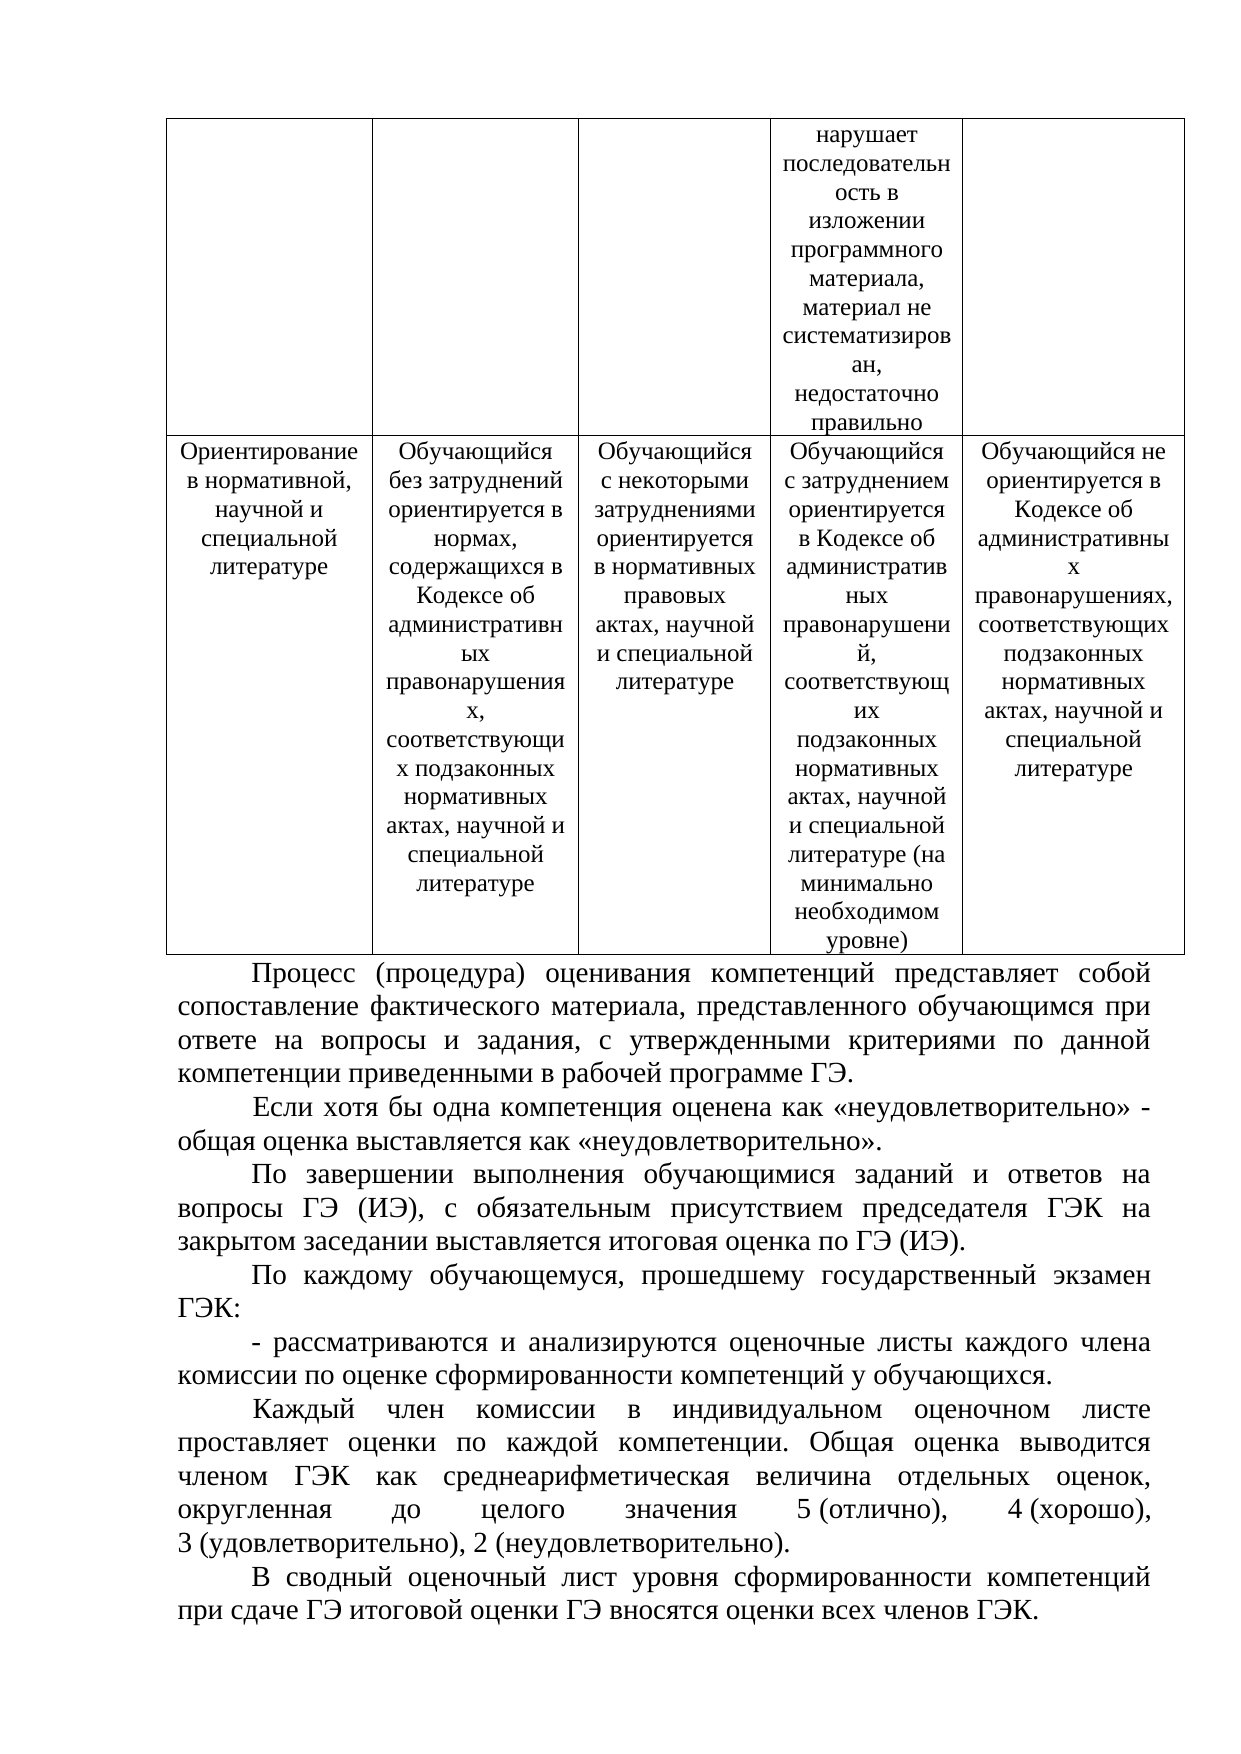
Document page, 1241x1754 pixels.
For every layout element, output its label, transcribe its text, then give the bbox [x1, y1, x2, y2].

text - рассматриваются и анализируются оценочные листы каждого члена комиссии по оценке сформированности компетенций у обучающихся. [177, 1324, 1152, 1391]
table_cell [167, 119, 372, 435]
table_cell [373, 119, 578, 435]
text По завершении выполнения обучающимися заданий и ответов на вопросы ГЭ (ИЭ), с обязательным присутствием председателя ГЭК на закрытом заседании выставляется итоговая оценка по ГЭ (ИЭ). [177, 1156, 1152, 1257]
text Процесс (процедура) оценивания компетенций представляет собой сопоставление фактического материала, представленного обучающимся при ответе на вопросы и задания, с утвержденными критериями по данной компетенции приведенными в рабочей программе ГЭ. [177, 955, 1152, 1089]
table_cell Обучающийся с затруднением ориентируется в Кодексе об административных правонарушений, соответствующих подзаконных нормативных актах, научной и специальной литературе (на минимально необходимом уровне) [771, 436, 962, 954]
text Если хотя бы одна компетенция оценена как «неудовлетворительно» - общая оценка выставляется как «неудовлетворительно». [177, 1089, 1152, 1156]
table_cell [579, 119, 770, 435]
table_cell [963, 119, 1184, 435]
text По каждому обучающемуся, прошедшему государственный экзамен ГЭК: [177, 1257, 1152, 1324]
table_cell Обучающийся с некоторыми затруднениями ориентируется в нормативных правовых актах, научной и специальной литературе [579, 436, 770, 954]
table_cell Обучающийся не ориентируется в Кодексе об административных правонарушениях, соответствующих подзаконных нормативных актах, научной и специальной литературе [963, 436, 1184, 954]
table_cell Ориентирование в нормативной, научной и специальной литературе [167, 436, 372, 954]
text В сводный оценочный лист уровня сформированности компетенций при сдаче ГЭ итоговой оценки ГЭ вносятся оценки всех членов ГЭК. [177, 1559, 1152, 1626]
table_cell Обучающийся без затруднений ориентируется в нормах, содержащихся в Кодексе об административных правонарушениях, соответствующих подзаконных нормативных актах, научной и специальной литературе [373, 436, 578, 954]
text Каждый член комиссии в индивидуальном оценочном листе проставляет оценки по каждой компетенции. Общая оценка выводится членом ГЭК как среднеарифметическая величина отдельных оценок, округленная до целого значения 5 (отлично), 4 (хорошо), 3 (удовлетворительно), 2 (неудовлетворительно). [177, 1391, 1152, 1559]
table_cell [771, 119, 962, 435]
